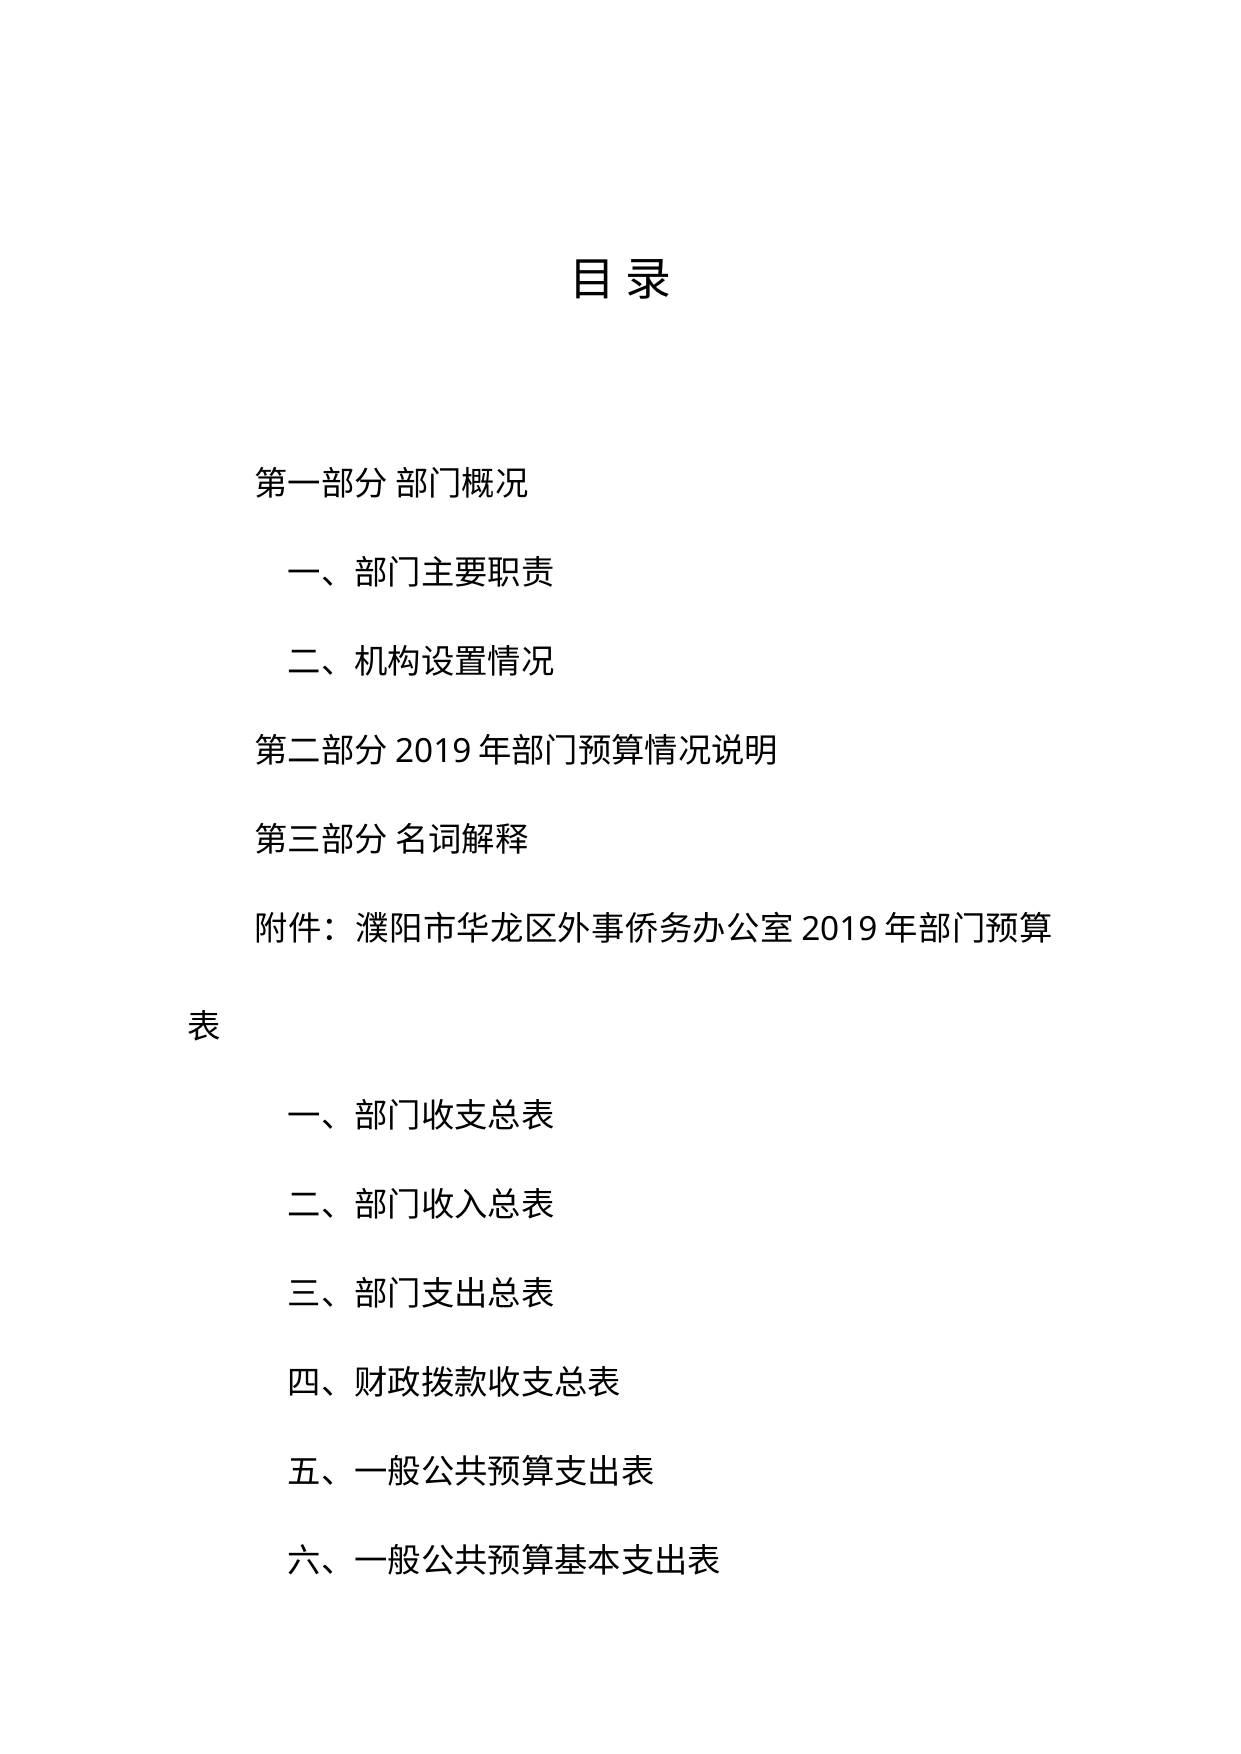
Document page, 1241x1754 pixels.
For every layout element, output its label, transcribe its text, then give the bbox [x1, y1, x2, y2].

text 第三部分 名词解释 [187, 804, 1053, 869]
text 五、一般公共预算支出表 [187, 1436, 1053, 1501]
text 六、一般公共预算基本支出表 [187, 1525, 1053, 1590]
text 二、机构设置情况 [187, 626, 1053, 691]
text 四、财政拨款收支总表 [187, 1347, 1053, 1412]
text 一、部门主要职责 [187, 537, 1053, 602]
text 一、部门收支总表 [187, 1080, 1053, 1145]
text 二、部门收入总表 [187, 1169, 1053, 1234]
text 第二部分 2019年部门预算情况说明 [187, 715, 1053, 780]
text 三、部门支出总表 [187, 1258, 1053, 1323]
text 目 录 [187, 227, 1053, 324]
text 第一部分 部门概况 [187, 448, 1053, 513]
text 附件：濮阳市华龙区外事侨务办公室2019年部门预算表 [187, 893, 1053, 1056]
